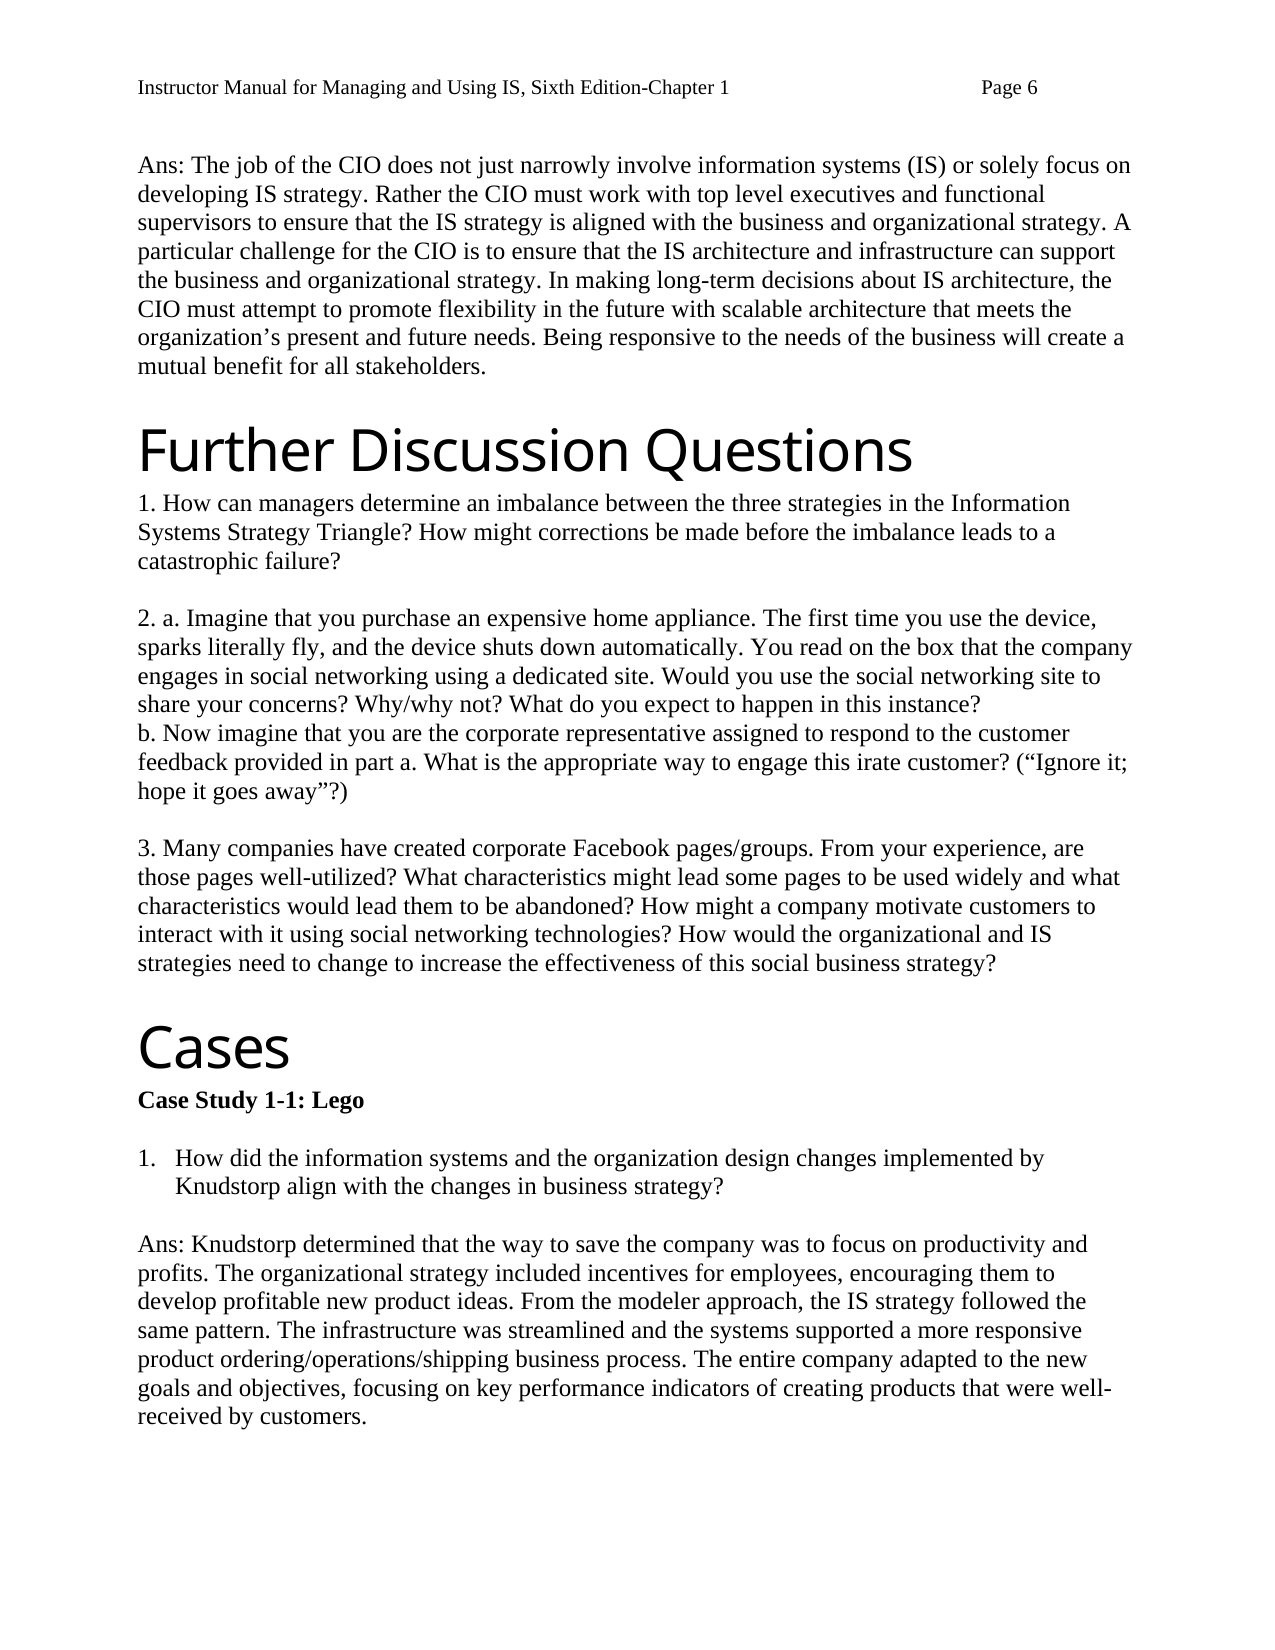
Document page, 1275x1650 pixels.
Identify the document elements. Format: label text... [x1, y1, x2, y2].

text b. Now imagine that you are the corporate representative assigned to respond to the customer feedback provided in part a. What is the appropriate way to engage this irate customer? (“Ignore it; hope it goes away”?) [137, 718, 1138, 804]
text 1. How can managers determine an imbalance between the three strategies in the Information Systems Strategy Triangle? How might corrections be made before the imbalance leads to a catastrophic failure? [137, 488, 1138, 574]
text Case Study 1-1: Lego [137, 1085, 1138, 1114]
text 2. a. Imagine that you purchase an expensive home appliance. The first time you use the device, sparks literally fly, and the device shuts down automatically. You read on the box that the company engages in social networking using a dedicated site. Would you use the social networking site to share your concerns? Why/why not? What do you expect to happen in this instance? [137, 603, 1138, 718]
text Ans: Knudstorp determined that the way to save the company was to focus on productivity and profits. The organizational strategy included incentives for employees, encouraging them to develop profitable new product ideas. From the modeler approach, the IS strategy followed the same pattern. The infrastructure was streamlined and the systems supported a more responsive product ordering/operations/shipping business process. The entire company adapted to the new goals and objectives, focusing on key performance indicators of creating products that were well-received by customers. [137, 1229, 1138, 1430]
list How did the information systems and the organization design changes implemented by Knudstorp align with the changes in business strategy? [137, 1143, 1138, 1200]
text Ans: The job of the CIO does not just narrowly involve information systems (IS) or solely focus on developing IS strategy. Rather the CIO must work with top level executives and functional supervisors to ensure that the IS strategy is aligned with the business and organizational strategy. A particular challenge for the CIO is to ensure that the IS architecture and infrastructure can support the business and organizational strategy. In making long-term decisions about IS architecture, the CIO must attempt to promote flexibility in the future with scalable architecture that meets the organization’s present and future needs. Being responsive to the needs of the business will create a mutual benefit for all stakeholders. [137, 150, 1138, 380]
text 3. Many companies have created corporate Facebook pages/groups. From your experience, are those pages well-utilized? What characteristics might lead some pages to be used widely and what characteristics would lead them to be abandoned? How might a company motivate customers to interact with it using social networking technologies? How would the organizational and IS strategies need to change to increase the effectiveness of this social business strategy? [137, 833, 1138, 977]
title Cases [137, 1006, 1138, 1085]
title Further Discussion Questions [137, 409, 1138, 488]
